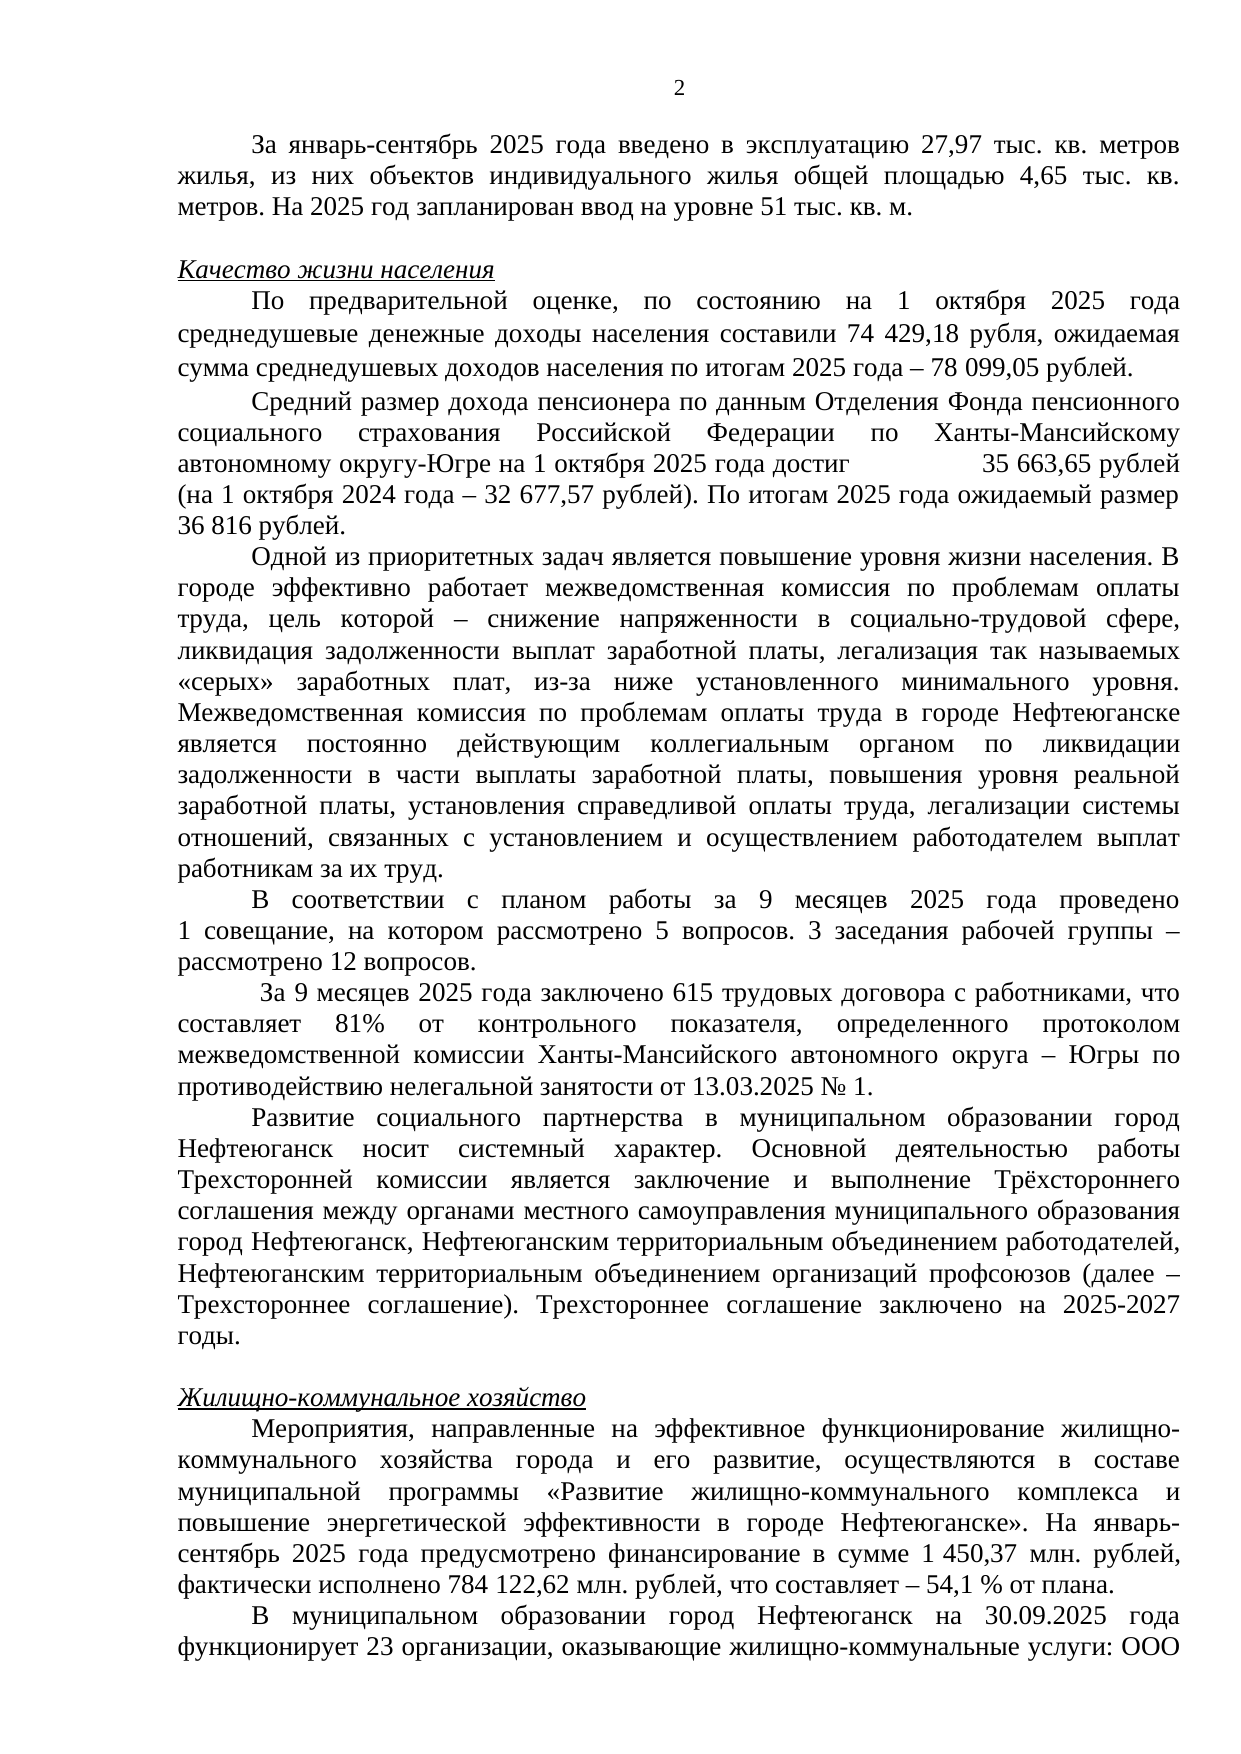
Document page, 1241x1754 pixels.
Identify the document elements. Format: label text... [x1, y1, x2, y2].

text Мероприятия, направленные на эффективное функционирование жилищно-коммунального хозяйства города и его развитие, осуществляются в составе муниципальной программы «Развитие жилищно-коммунального комплекса и повышение энергетической эффективности в городе Нефтеюганске». На январь-сентябрь 2025 года предусмотрено финансирование в сумме 1 450,37 млн. рублей, фактически исполнено 784 122,62 млн. рублей, что составляет – 54,1 % от плана. [177, 1412, 1181, 1599]
text В соответствии с планом работы за 9 месяцев 2025 года проведено 1 совещание, на котором рассмотрено 5 вопросов. 3 заседания рабочей группы – рассмотрено 12 вопросов. [177, 883, 1181, 976]
text По предварительной оценке, по состоянию на 1 октября 2025 года среднедушевые денежные доходы населения составили 74 429,18 рубля, ожидаемая сумма среднедушевых доходов населения по итогам 2025 года – 78 099,05 рублей. [177, 284, 1181, 382]
text Качество жизни населения [177, 253, 1181, 284]
text За 9 месяцев 2025 года заключено 615 трудовых договора с работниками, что составляет 81% от контрольного показателя, определенного протоколом межведомственной комиссии Ханты-Мансийского автономного округа – Югры по противодействию нелегальной занятости от 13.03.2025 № 1. [177, 976, 1181, 1101]
text Средний размер дохода пенсионера по данным Отделения Фонда пенсионного социального страхования Российской Федерации по Ханты-Мансийскому автономному округу-Югре на 1 октября 2025 года достиг 35 663,65 рублей (на 1 октября 2024 года – 32 677,57 рублей). По итогам 2025 года ожидаемый размер 36 816 рублей. [177, 384, 1181, 540]
text Жилищно-коммунальное хозяйство [177, 1381, 1181, 1412]
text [177, 1599, 1181, 1662]
text Одной из приоритетных задач является повышение уровня жизни населения. В городе эффективно работает межведомственная комиссия по проблемам оплаты труда, цель которой – снижение напряженности в социально-трудовой сфере, ликвидация задолженности выплат заработной платы, легализация так называемых «серых» заработных плат, из-за ниже установленного минимального уровня. Межведомственная комиссия по проблемам оплаты труда в городе Нефтеюганске является постоянно действующим коллегиальным органом по ликвидации задолженности в части выплаты заработной платы, повышения уровня реальной заработной платы, установления справедливой оплаты труда, легализации системы отношений, связанных с установлением и осуществлением работодателем выплат работникам за их труд. [177, 540, 1181, 883]
text За январь-сентябрь 2025 года введено в эксплуатацию 27,97 тыс. кв. метров жилья, из них объектов индивидуального жилья общей площадью 4,65 тыс. кв. метров. На 2025 год запланирован ввод на уровне 51 тыс. кв. м. [177, 128, 1181, 222]
text Развитие социального партнерства в муниципальном образовании город Нефтеюганск носит системный характер. Основной деятельностью работы Трехсторонней комиссии является заключение и выполнение Трёхстороннего соглашения между органами местного самоуправления муниципального образования город Нефтеюганск, Нефтеюганским территориальным объединением работодателей, Нефтеюганским территориальным объединением организаций профсоюзов (далее – Трехстороннее соглашение). Трехстороннее соглашение заключено на 2025-2027 годы. [177, 1101, 1181, 1350]
